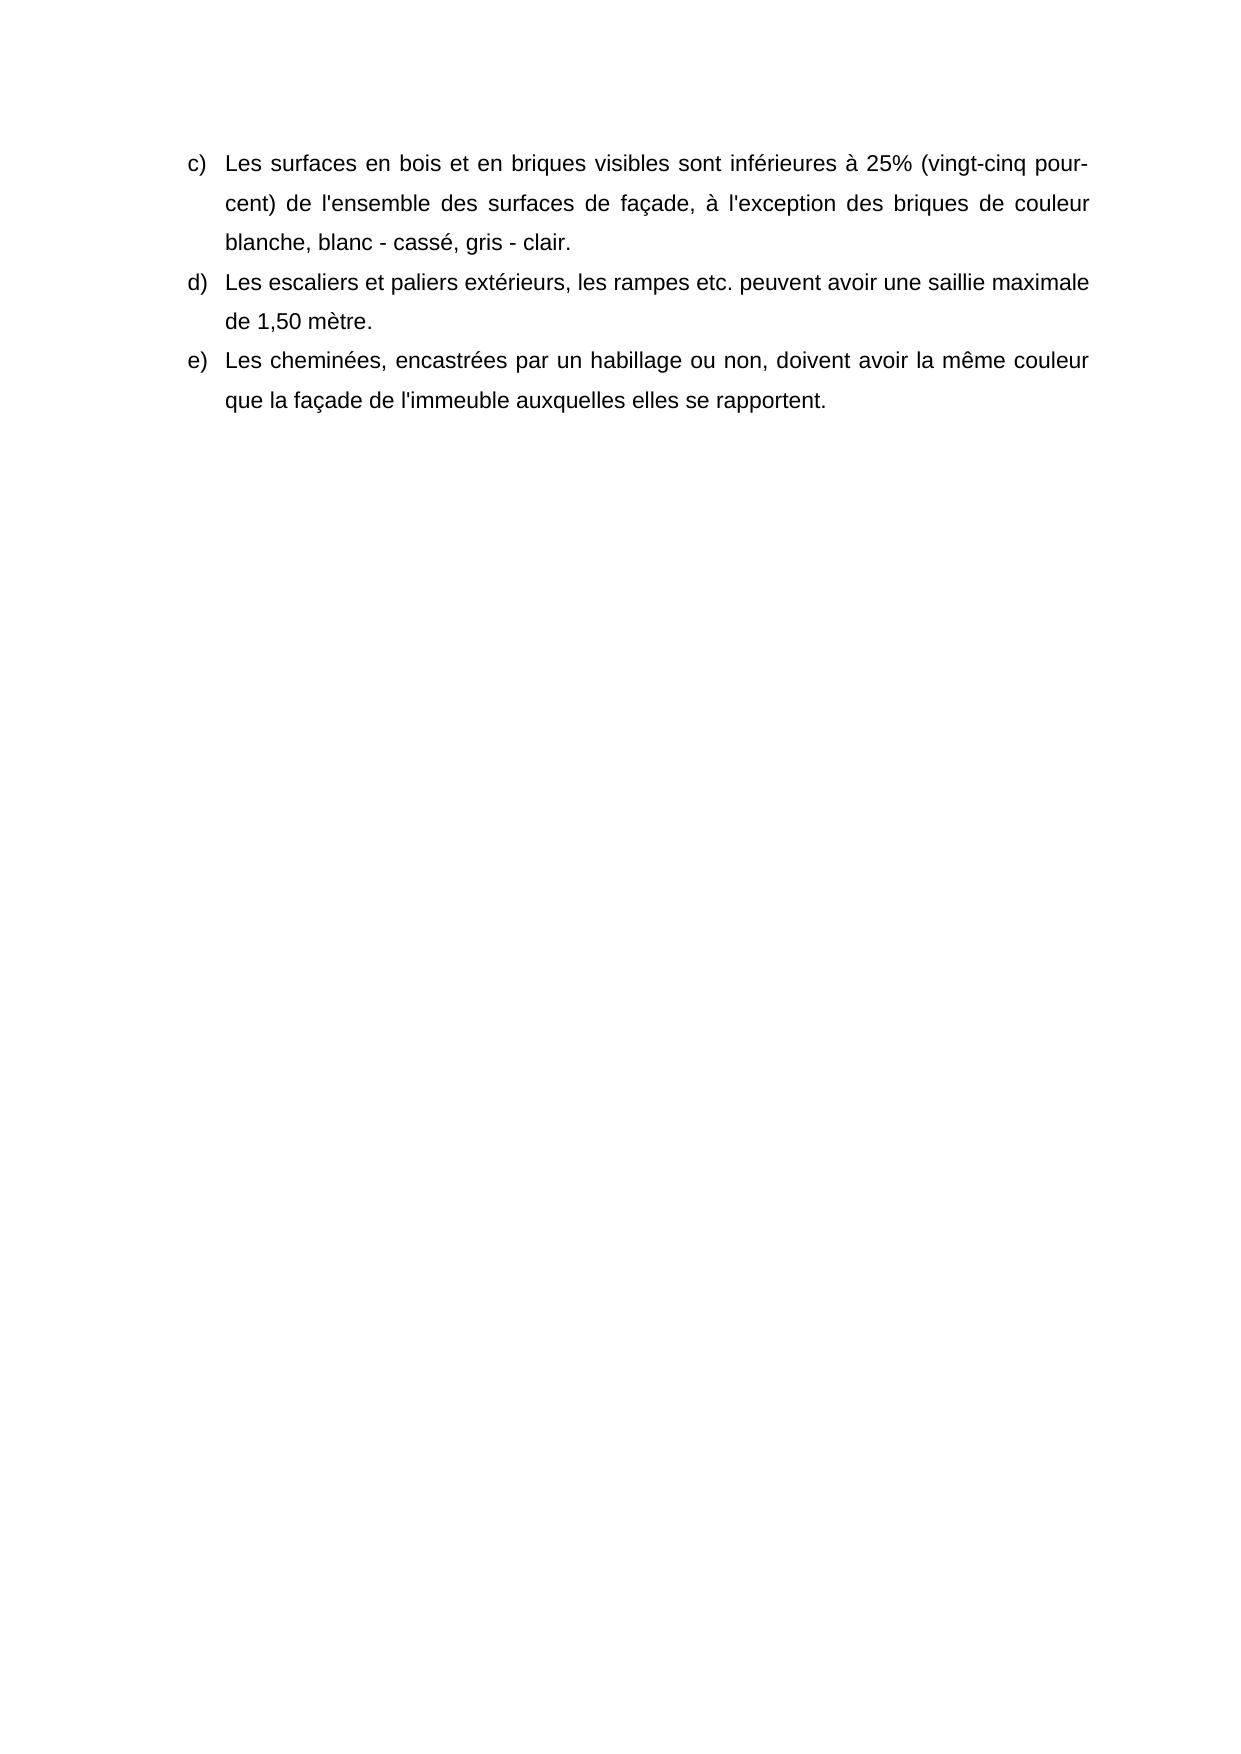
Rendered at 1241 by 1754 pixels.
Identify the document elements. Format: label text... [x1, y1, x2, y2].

list Les escaliers et paliers extérieurs, les rampes etc. peuvent avoir une saillie maximale de 1,50 mètre. [187, 268, 1090, 334]
list Les surfaces en bois et en briques visibles sont inférieures à 25% (vingt-cinq pour-cent) de l'ensemble des surfaces de façade, à l'exception des briques de couleur blanche, blanc - cassé, gris - clair. [187, 150, 1090, 255]
list Les cheminées, encastrées par un habillage ou non, doivent avoir la même couleur que la façade de l'immeuble auxquelles elles se rapportent. [187, 347, 1090, 413]
